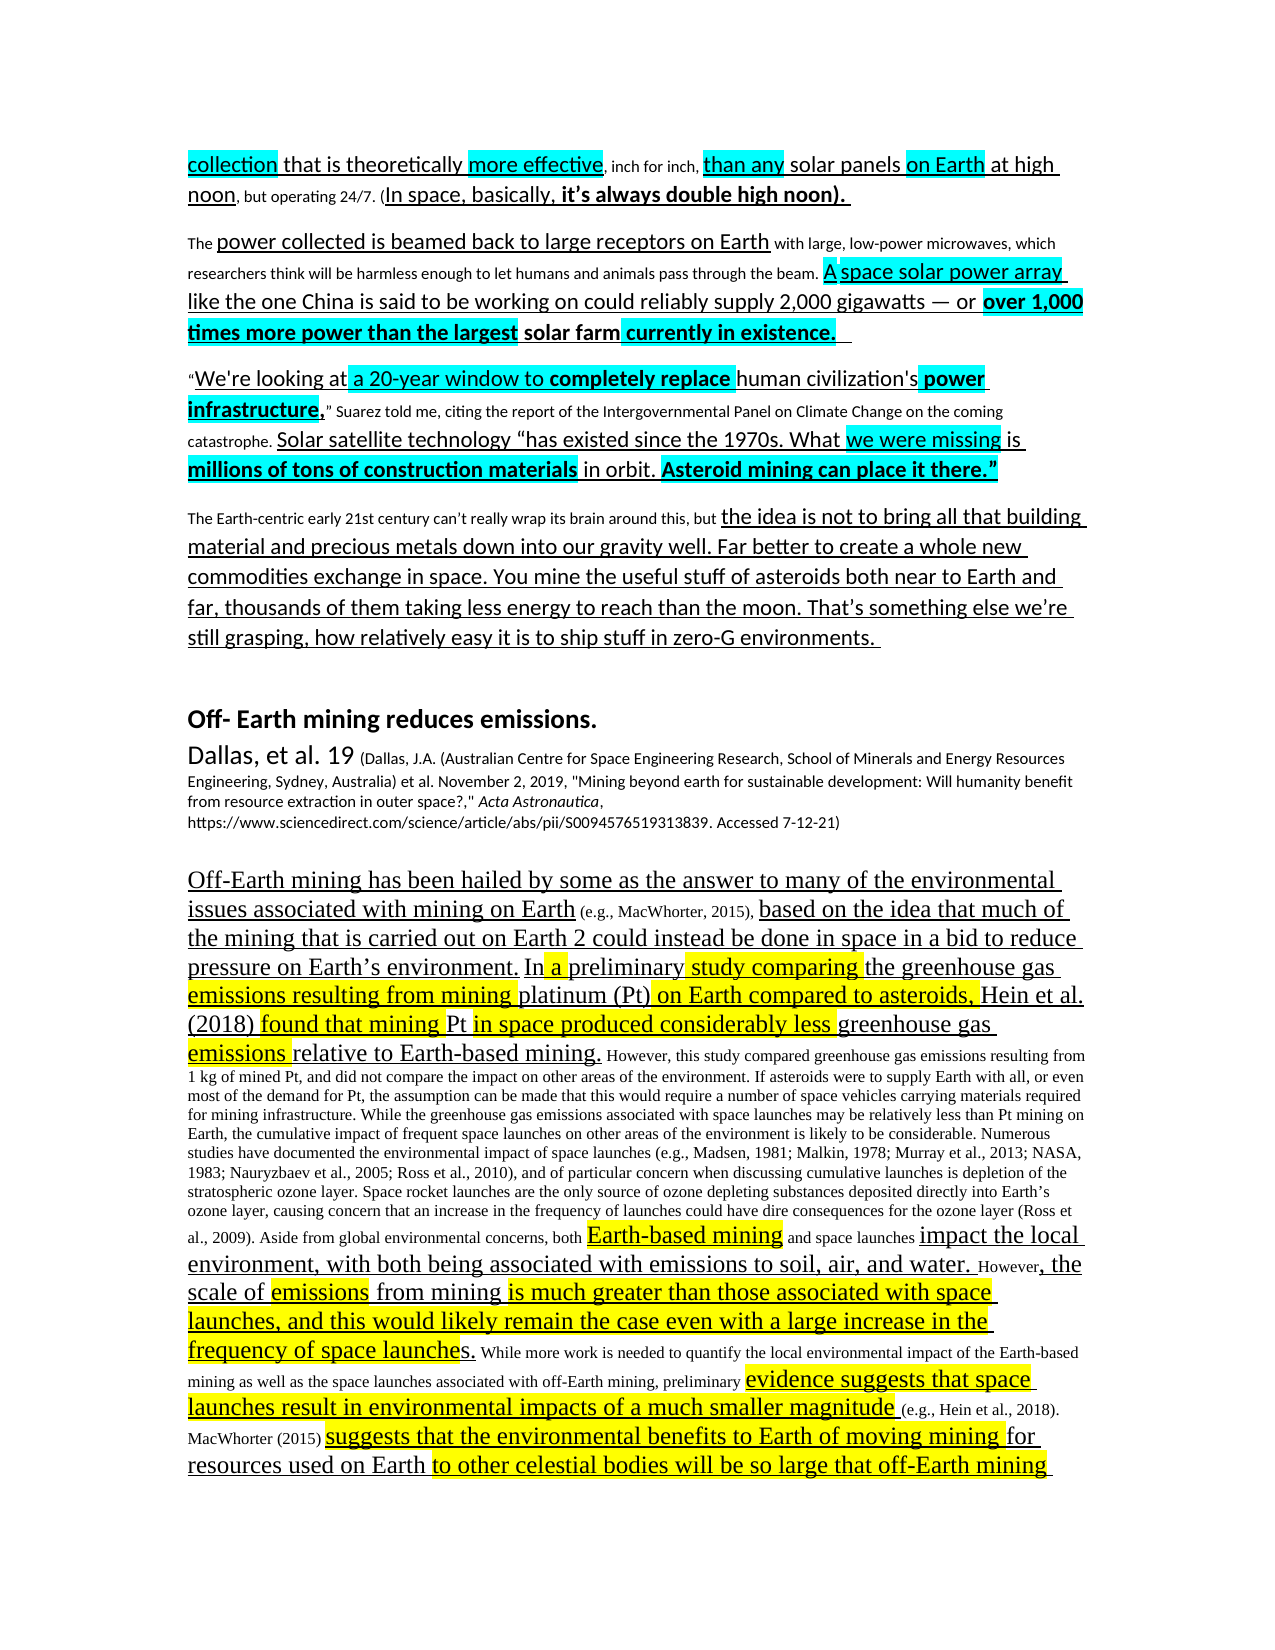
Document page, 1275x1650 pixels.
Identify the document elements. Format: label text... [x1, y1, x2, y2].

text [187, 150, 1087, 208]
subtitle Off- Earth mining reduces emissions. [187, 703, 1087, 736]
text The Earth-centric early 21st century can’t really wrap its brain around this, but the idea is not to bring all that building material and precious metals down into our gravity well. Far better to create a whole new commodities exchange in space. You mine the useful stuff of asteroids both near to Earth and far, thousands of them taking less energy to reach than the moon. That’s something else we’re still grasping, how relatively easy it is to ship stuff in zero-G environments. [187, 502, 1087, 651]
text The power collected is beamed back to large receptors on Earth with large, low-power microwaves, which researchers think will be harmless enough to let humans and animals pass through the beam. A space solar power array like the one China is said to be working on could reliably supply 2,000 gigawatts — or over 1,000 times more power than the largest solar farm currently in existence. [187, 227, 1087, 346]
text Dallas, et al. 19 (Dallas, J.A. (Australian Centre for Space Engineering Research, School of Minerals and Energy Resources Engineering, Sydney, Australia) et al. November 2, 2019, "Mining beyond earth for sustainable development: Will humanity benefit from resource extraction in outer space?," Acta Astronautica, https://www.sciencedirect.com/science/article/abs/pii/S0094576519313839. Accessed 7-12-21) [187, 738, 1087, 832]
text “We're looking at a 20-year window to completely replace human civilization's power infrastructure,” Suarez told me, citing the report of the Intergovernmental Panel on Climate Change on the coming catastrophe. Solar satellite technology “has existed since the 1970s. What we were missing is millions of tons of construction materials in orbit. Asteroid mining can place it there.” [187, 364, 1087, 483]
